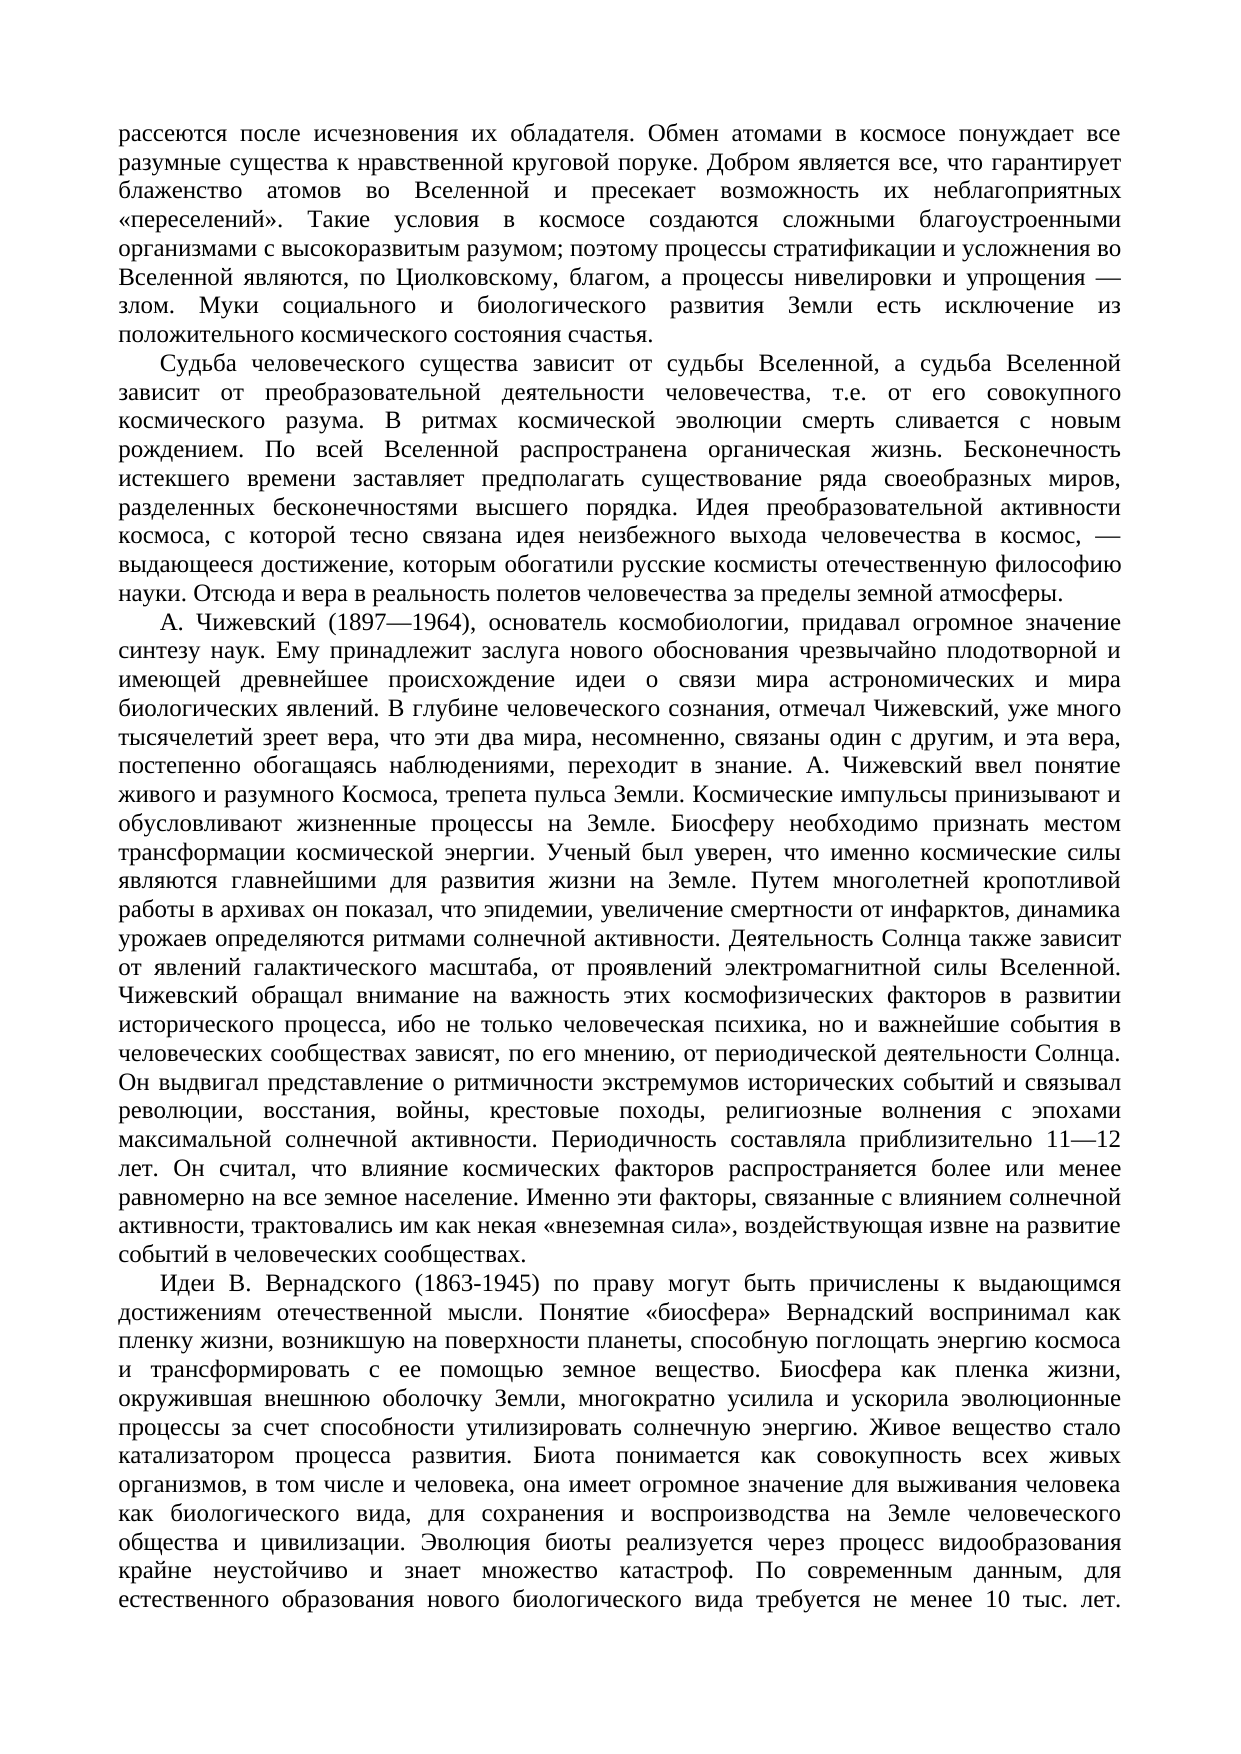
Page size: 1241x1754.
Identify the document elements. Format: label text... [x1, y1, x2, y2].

text А. Чижевский (1897—1964), основатель космобиологии, придавал огромное значение синтезу наук. Ему принадлежит заслуга нового обоснования чрезвычайно плодотворной и имеющей древнейшее происхождение идеи о связи мира астрономических и мира биологических явлений. В глубине человеческого сознания, отмечал Чижевский, уже много тысячелетий зреет вера, что эти два мира, несомненно, связаны один с другим, и эта вера, постепенно обогащаясь наблюдениями, переходит в знание. А. Чижевский ввел понятие живого и разумного Космоса, трепета пульса Земли. Космические импульсы принизывают и обусловливают жизненные процессы на Земле. Биосферу необходимо признать местом трансформации космической энергии. Ученый был уверен, что именно космические силы являются главнейшими для развития жизни на Земле. Путем многолетней кропотливой работы в архивах он показал, что эпидемии, увеличение смертности от инфарктов, динамика урожаев определяются ритмами солнечной активности. Деятельность Солнца также зависит от явлений галактического масштаба, от проявлений электромагнитной силы Вселенной. Чижевский обращал внимание на важность этих космофизических факторов в развитии исторического процесса, ибо не только человеческая психика, но и важнейшие события в человеческих сообществах зависят, по его мнению, от периодической деятельности Солнца. Он выдвигал представление о ритмичности экстремумов исторических событий и связывал революции, восстания, войны, крестовые походы, религиозные волнения с эпохами максимальной солнечной активности. Периодичность составляла приблизительно 11—12 лет. Он считал, что влияние космических факторов распространяется более или менее равномерно на все земное население. Именно эти факторы, связанные с влиянием солнечной активности, трактовались им как некая «внеземная сила», воздействующая извне на развитие событий в человеческих сообществах. [118, 607, 1122, 1268]
text Судьба человеческого существа зависит от судьбы Вселенной, а судьба Вселенной зависит от преобразовательной деятельности человечества, т.е. от его совокупного космического разума. В ритмах космической эволюции смерть сливается с новым рождением. По всей Вселенной распространена органическая жизнь. Бесконечность истекшего времени заставляет предполагать существование ряда своеобразных миров, разделенных бесконечностями высшего порядка. Идея преобразовательной активности космоса, с которой тесно связана идея неизбежного выхода человечества в космос, — выдающееся достижение, которым обогатили русские космисты отечественную философию науки. Отсюда и вера в реальность полетов человечества за пределы земной атмосферы. [118, 348, 1122, 607]
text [118, 118, 1122, 348]
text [118, 1268, 1122, 1613]
